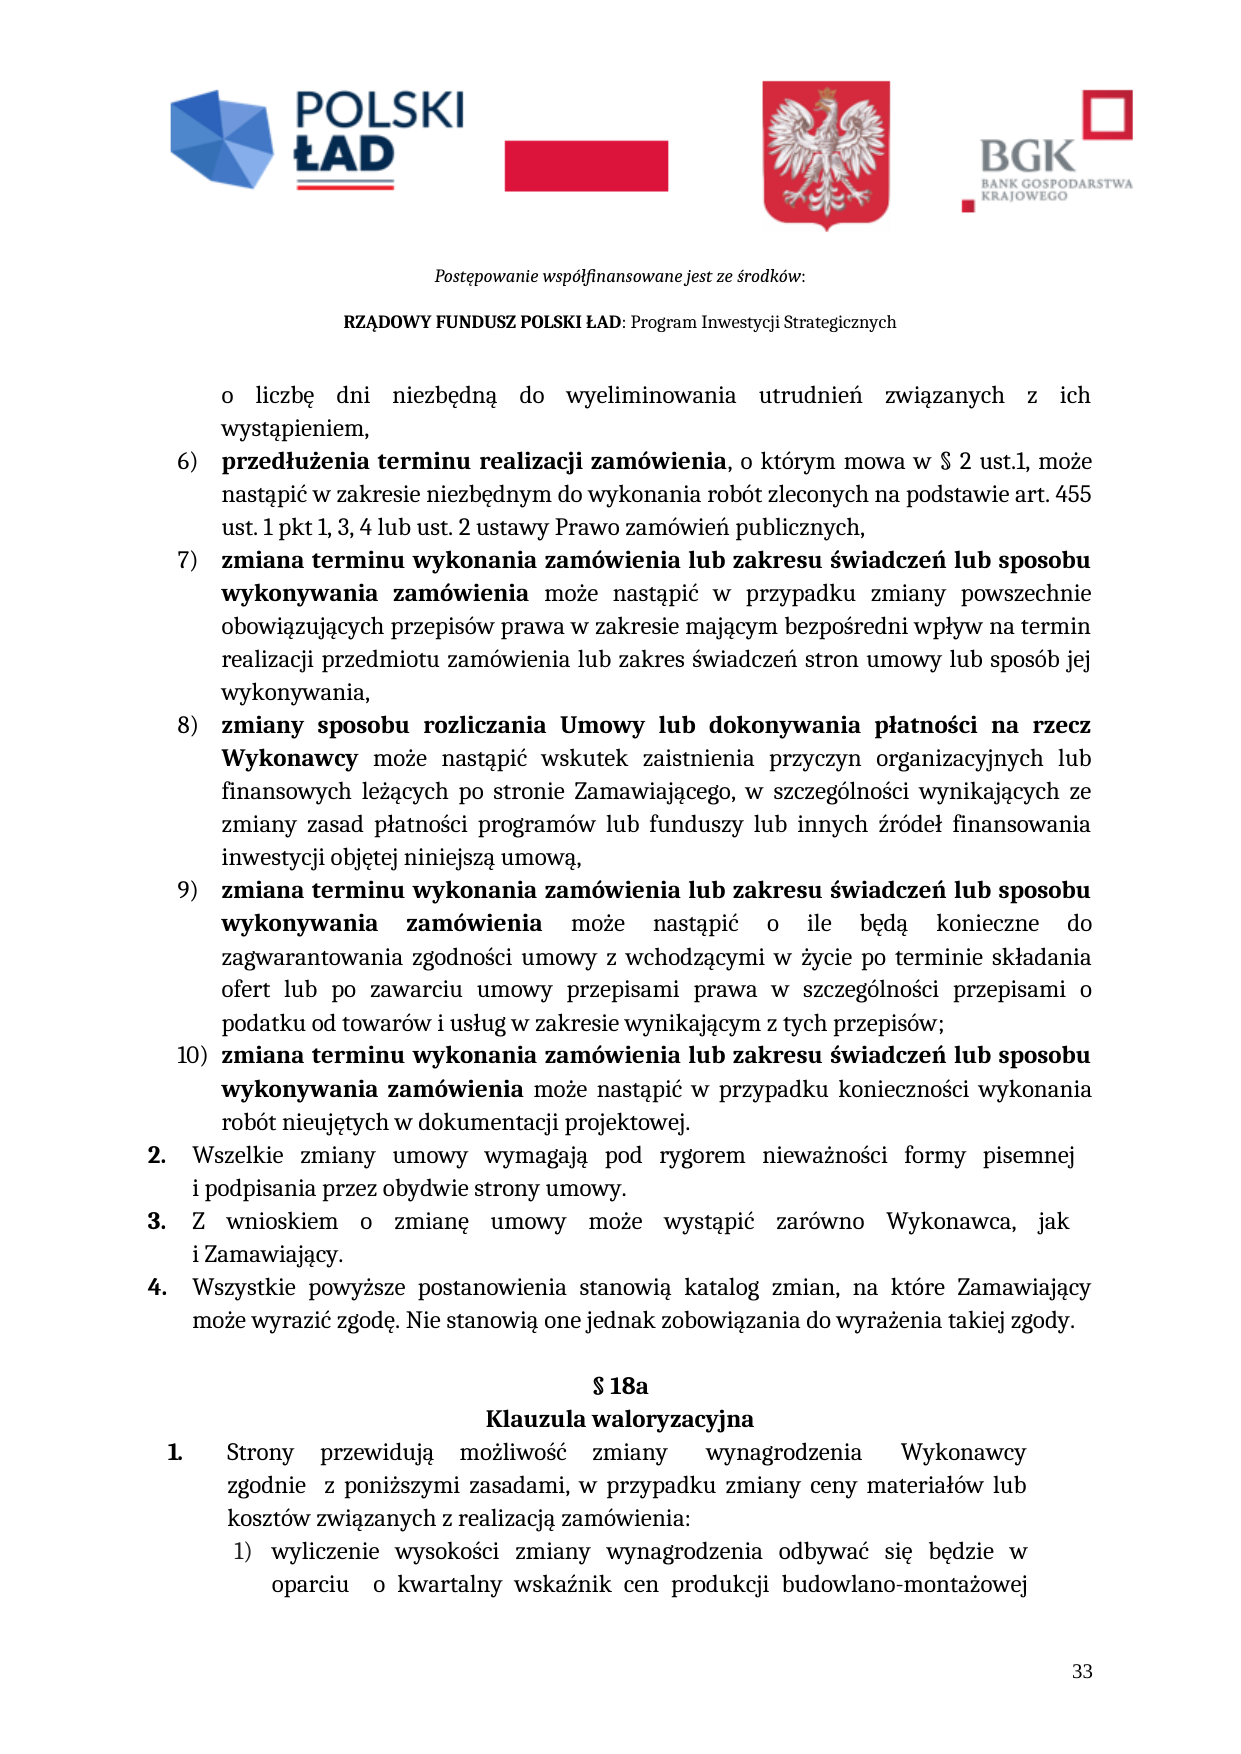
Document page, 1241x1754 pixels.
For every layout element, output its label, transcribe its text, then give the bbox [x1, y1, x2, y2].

list zmiana terminu wykonania zamówienia lub zakresu świadczeń lub sposobu wykonywania zamówienia może nastąpić o ile będą konieczne do zagwarantowania zgodności umowy z wchodzącymi w życie po terminie składania ofert lub po zawarciu umowy przepisami prawa w szczególności przepisami o podatku od towarów i usług w zakresie wynikającym z tych przepisów; [177, 876, 1093, 1037]
list Wszystkie powyższe postanowienia stanowią katalog zmian, na które Zamawiający może wyrazić zgodę. Nie stanowią one jednak zobowiązania do wyrażenia takiej zgody. [148, 1273, 1093, 1334]
list Wszelkie zmiany umowy wymagają pod rygorem nieważności formy pisemnej i podpisania przez obydwie strony umowy. [148, 1141, 1093, 1202]
list zmiany sposobu rozliczania Umowy lub dokonywania płatności na rzecz Wykonawcy może nastąpić wskutek zaistnienia przyczyn organizacyjnych lub finansowych leżących po stronie Zamawiającego, w szczególności wynikających ze zmiany zasad płatności programów lub funduszy lub innych źródeł finansowania inwestycji objętej niniejszą umową, [177, 711, 1093, 872]
text § 18a [148, 1372, 1093, 1400]
list zmiana terminu wykonania zamówienia lub zakresu świadczeń lub sposobu wykonywania zamówienia może nastąpić w przypadku zmiany powszechnie obowiązujących przepisów prawa w zakresie mającym bezpośredni wpływ na termin realizacji przedmiotu zamówienia lub zakres świadczeń stron umowy lub sposób jej wykonywania, [177, 546, 1093, 707]
list Z wnioskiem o zmianę umowy może wystąpić zarówno Wykonawca, jak i Zamawiający. [148, 1207, 1093, 1268]
list zmiana terminu wykonania zamówienia lub zakresu świadczeń lub sposobu wykonywania zamówienia może nastąpić w przypadku konieczności wykonania robót nieujętych w dokumentacji projektowej. [177, 1041, 1093, 1136]
list Strony przewidują możliwość zmiany wynagrodzenia Wykonawcy zgodnie z poniższymi zasadami, w przypadku zmiany ceny materiałów lub kosztów związanych z realizacją zamówienia: [168, 1438, 1027, 1533]
picture [147, 53, 1166, 241]
text Klauzula waloryzacyjna [148, 1405, 1093, 1433]
list przedłużenia terminu realizacji zamówienia, o którym mowa w § 2 ust.1, może nastąpić w zakresie niezbędnym do wykonania robót zleconych na podstawie art. 455 ust. 1 pkt 1, 3, 4 lub ust. 2 ustawy Prawo zamówień publicznych, [177, 447, 1093, 542]
